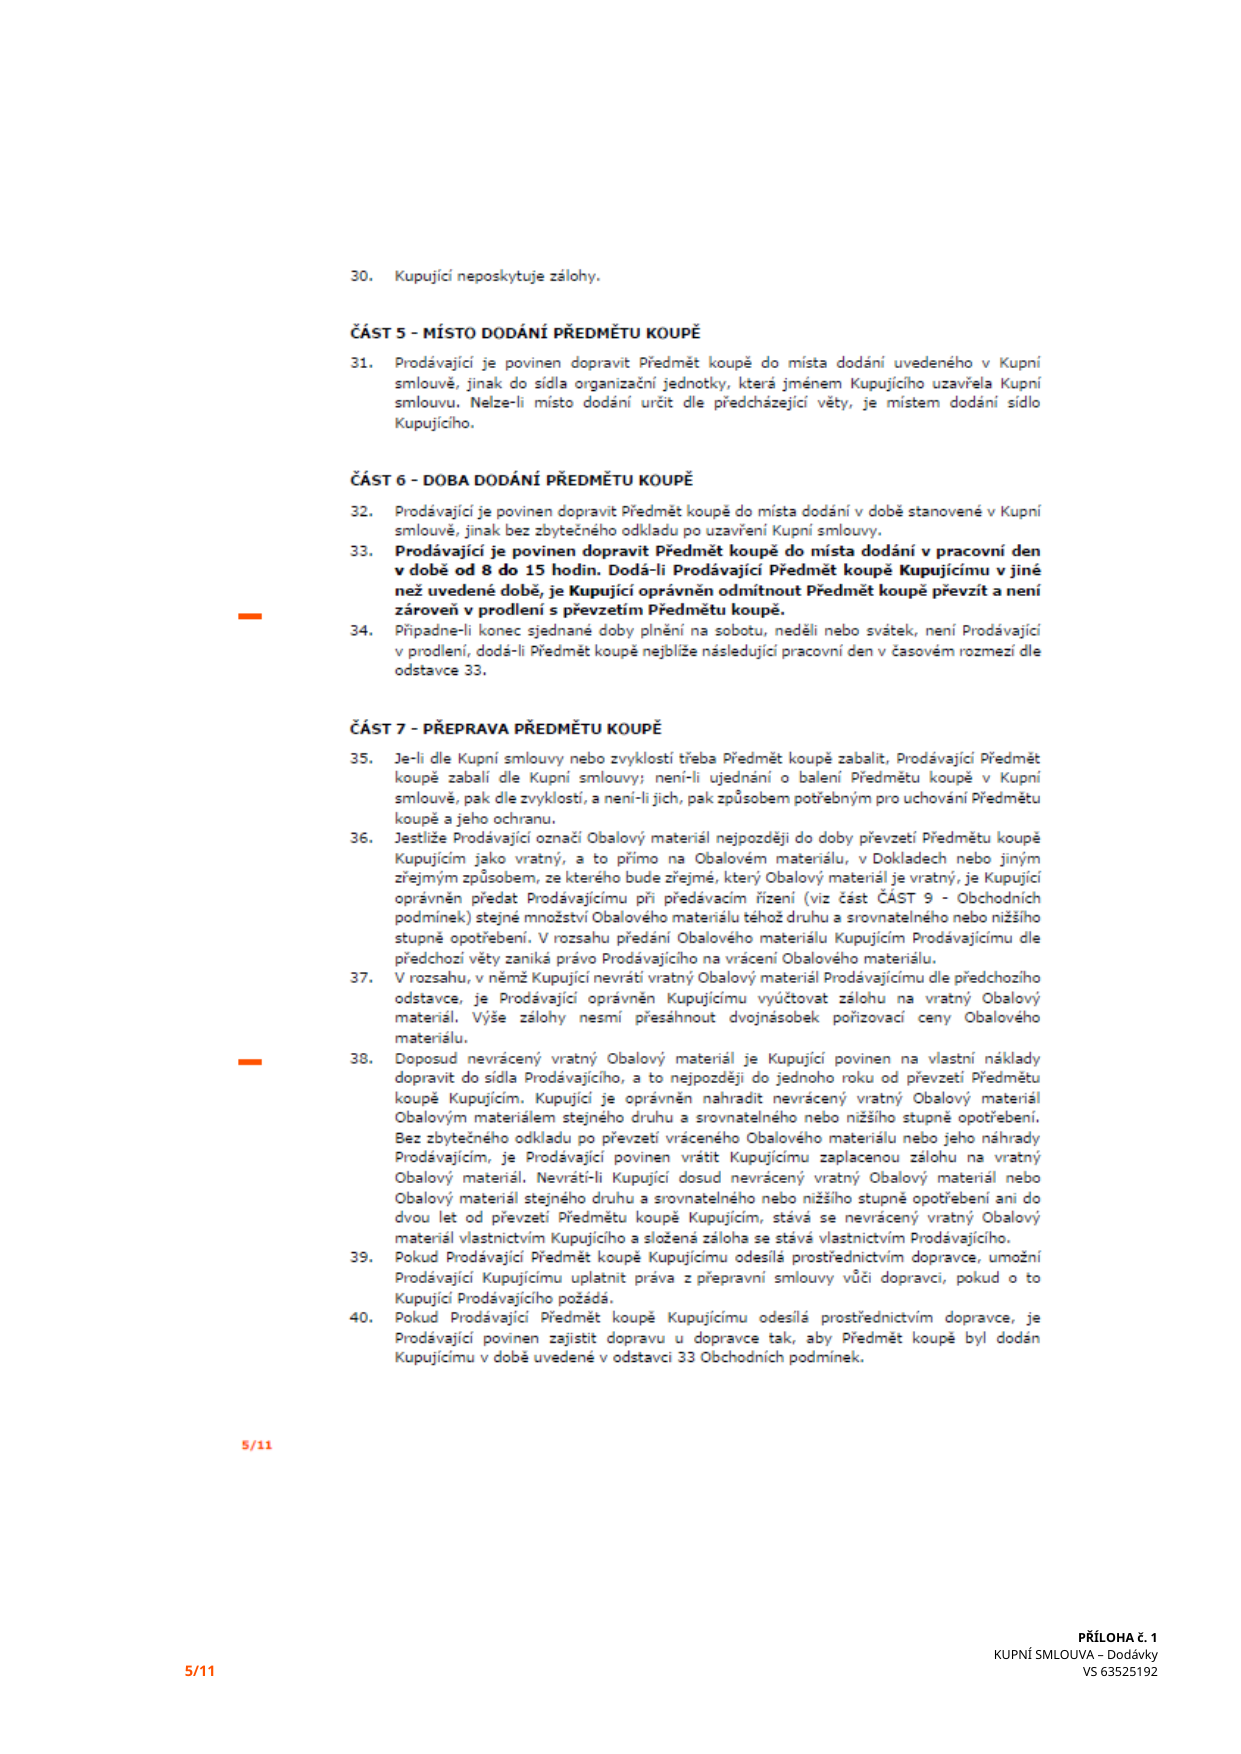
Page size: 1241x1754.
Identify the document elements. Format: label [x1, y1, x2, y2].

picture [215, 188, 1093, 1461]
